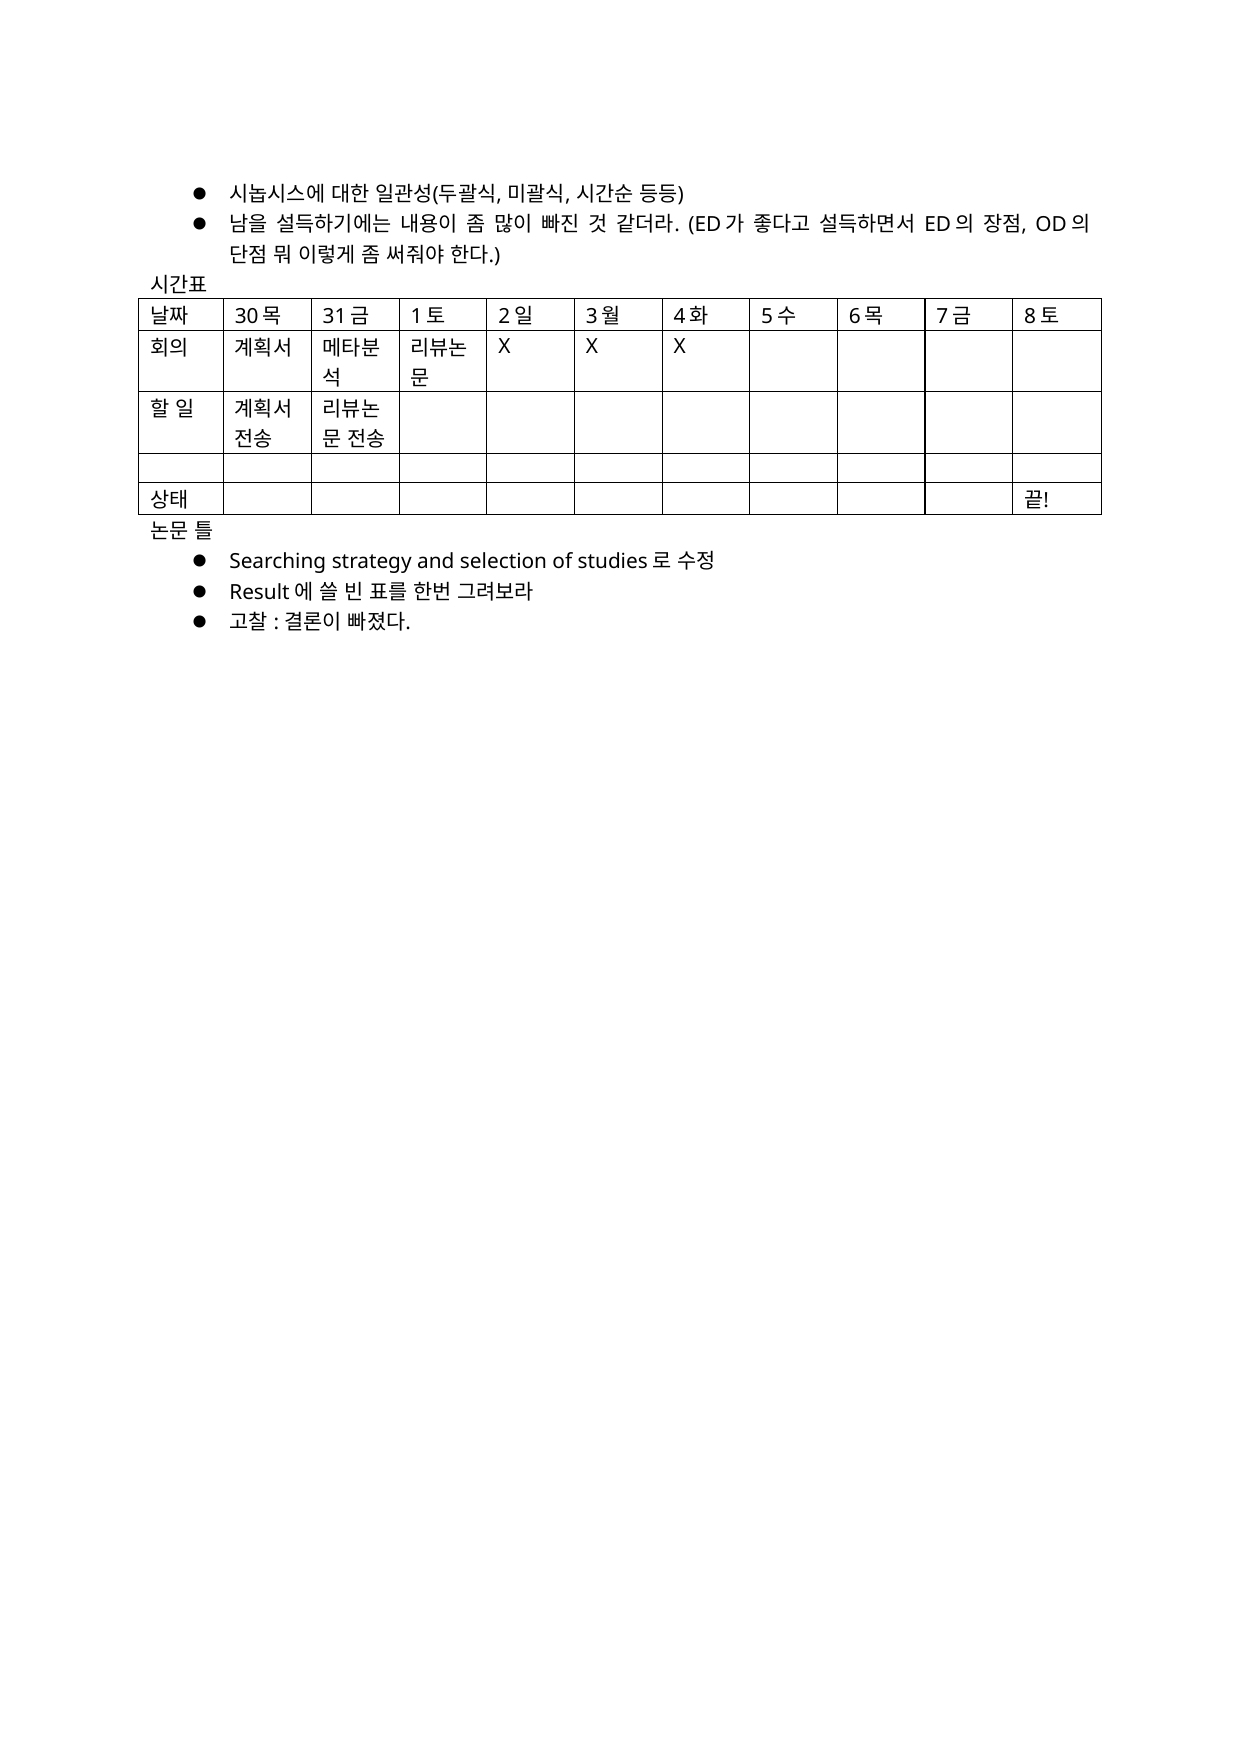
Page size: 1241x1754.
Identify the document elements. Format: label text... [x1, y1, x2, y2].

table_cell 리뷰논문 [400, 331, 486, 391]
table_cell [926, 392, 1012, 453]
table_header 1토 [400, 299, 486, 330]
table_cell [400, 392, 486, 453]
table_cell [838, 454, 924, 482]
table_cell [400, 483, 486, 513]
table_header 8토 [1013, 299, 1101, 330]
table_header 7금 [926, 299, 1012, 330]
table_cell [400, 454, 486, 482]
list Searching strategy and selection of studies로 수정 [192, 545, 1090, 575]
list 남을 설득하기에는 내용이 좀 많이 빠진 것 같더라. (ED가 좋다고 설득하면서 ED의 장점, OD의 단점 뭐 이렇게 좀 써줘야 한다.) [192, 207, 1090, 268]
table_header 30목 [224, 299, 311, 330]
table_cell [224, 483, 311, 513]
table_header 2일 [487, 299, 574, 330]
table_header 3월 [575, 299, 662, 330]
table_cell [575, 392, 662, 453]
table_header 날짜 [139, 299, 223, 330]
text 논문 틀 [150, 515, 1090, 545]
text 시간표 [150, 268, 1090, 298]
table_cell [750, 483, 837, 513]
table_cell [487, 392, 574, 453]
table_cell [750, 392, 837, 453]
table_cell X [487, 331, 574, 391]
list Result에 쓸 빈 표를 한번 그려보라 [192, 575, 1090, 605]
table_cell 상태 [139, 483, 223, 513]
table_cell 메타분석 [312, 331, 399, 391]
table_cell [926, 483, 1012, 513]
table_header 6목 [838, 299, 924, 330]
table_cell [926, 454, 1012, 482]
table_header 5수 [750, 299, 837, 330]
table_cell 끝! [1013, 483, 1101, 513]
table_cell [487, 454, 574, 482]
table_cell 회의 [139, 331, 223, 391]
table_cell 계획서 전송 [224, 392, 311, 453]
table_cell [750, 331, 837, 391]
table_cell 계획서 [224, 331, 311, 391]
table_header 4화 [663, 299, 749, 330]
table_cell [838, 483, 924, 513]
table_cell [1013, 331, 1101, 391]
list 고찰 : 결론이 빠졌다. [192, 605, 1090, 636]
table_header 31금 [312, 299, 399, 330]
table_cell [312, 454, 399, 482]
table_cell [750, 454, 837, 482]
table_cell [1013, 392, 1101, 453]
table_cell [312, 483, 399, 513]
table_cell [575, 454, 662, 482]
table_cell [139, 454, 223, 482]
table_cell [1013, 454, 1101, 482]
table_cell X [663, 331, 749, 391]
table_cell [663, 392, 749, 453]
table_cell 리뷰논문 전송 [312, 392, 399, 453]
table_cell [575, 483, 662, 513]
table_cell X [575, 331, 662, 391]
table_cell [487, 483, 574, 513]
table_cell [838, 392, 924, 453]
table_cell 할 일 [139, 392, 223, 453]
table_cell [838, 331, 924, 391]
table_cell [663, 483, 749, 513]
table_cell [663, 454, 749, 482]
table_cell [926, 331, 1012, 391]
table_cell [224, 454, 311, 482]
list 시놉시스에 대한 일관성(두괄식, 미괄식, 시간순 등등) [192, 177, 1090, 207]
